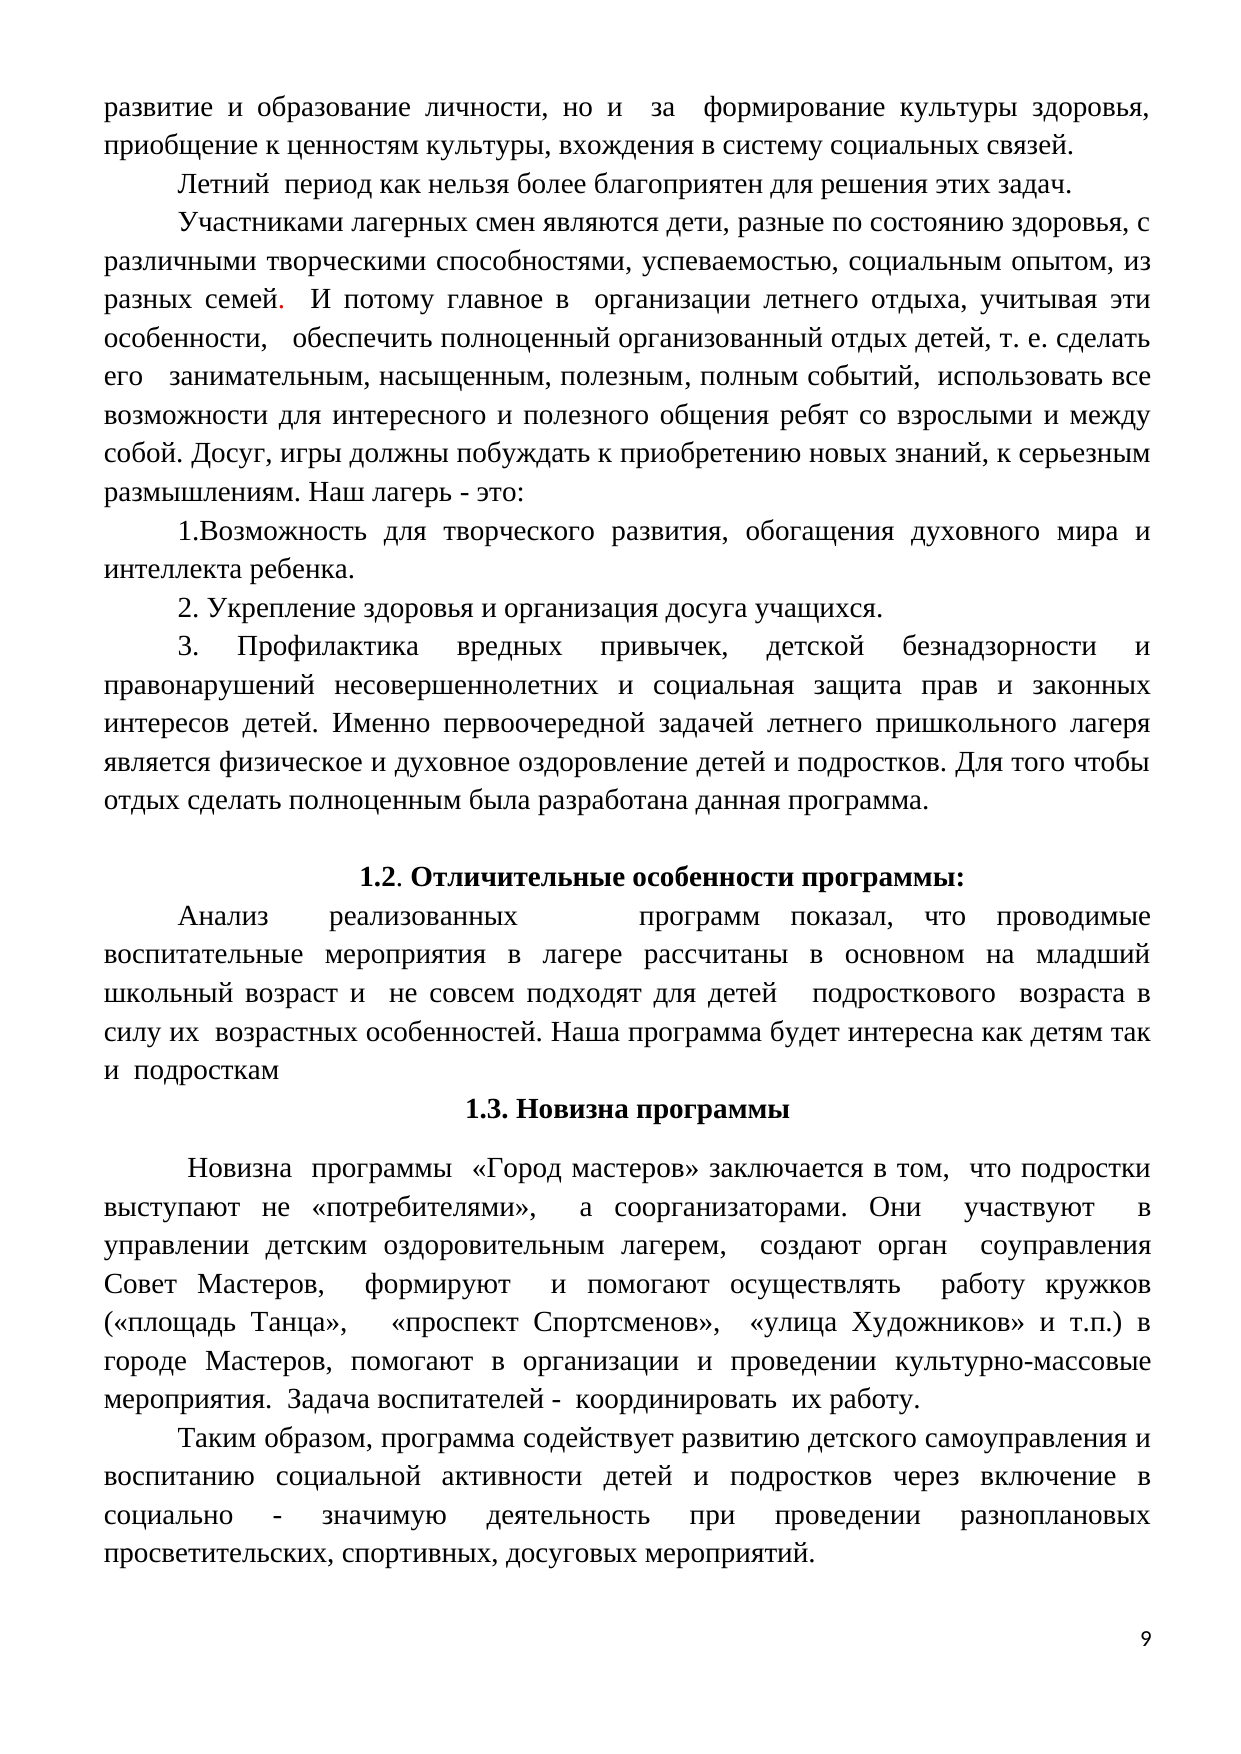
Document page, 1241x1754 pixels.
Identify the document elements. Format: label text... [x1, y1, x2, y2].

text Таким образом, программа содействует развитию детского самоуправления и воспитанию социальной активности детей и подростков через включение в социально - значимую деятельность при проведении разноплановых просветительских, спортивных, досуговых мероприятий. [103, 1420, 1152, 1569]
text 1.3. Новизна программы [103, 1091, 1152, 1124]
text 1.Возможность для творческого развития, обогащения духовного мира и интеллекта ребенка. [103, 513, 1152, 585]
text 3. Профилактика вредных привычек, детской безнадзорности и правонарушений несовершеннолетних и социальная защита прав и законных интересов детей. Именно первоочередной задачей летнего пришкольного лагеря является физическое и духовное оздоровление детей и подростков. Для того чтобы отдых сделать полноценным была разработана данная программа. [103, 628, 1152, 816]
text 2. Укрепление здоровья и организация досуга учащихся. [103, 590, 1152, 623]
text Летний период как нельзя более благоприятен для решения этих задач. [103, 166, 1152, 199]
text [103, 89, 1152, 161]
text 1.2. Отличительные особенности программы: [103, 859, 1147, 893]
text Участниками лагерных смен являются дети, разные по состоянию здоровья, с различными творческими способностями, успеваемостью, социальным опытом, из разных семей. И потому главное в организации летнего отдыха, учитывая эти особенности, обеспечить полноценный организованный отдых детей, т. е. сделать его занимательным, насыщенным, полезным, полным событий, использовать все возможности для интересного и полезного общения ребят со взрослыми и между собой. Досуг, игры должны побуждать к приобретению новых знаний, к серьезным размышлениям. Наш лагерь - это: [103, 204, 1152, 508]
text Анализ реализованных программ показал, что проводимые воспитательные мероприятия в лагере рассчитаны в основном на младший школьный возраст и не совсем подходят для детей подросткового возраста в силу их возрастных особенностей. Наша программа будет интересна как детям так и подросткам [103, 898, 1152, 1086]
text Новизна программы «Город мастеров» заключается в том, что подростки выступают не «потребителями», а соорганизаторами. Они участвуют в управлении детским оздоровительным лагерем, создают орган соуправления Совет Мастеров, формируют и помогают осуществлять работу кружков («площадь Танца», «проспект Спортсменов», «улица Художников» и т.п.) в городе Мастеров, помогают в организации и проведении культурно-массовые мероприятия. Задача воспитателей - координировать их работу. [103, 1150, 1152, 1415]
